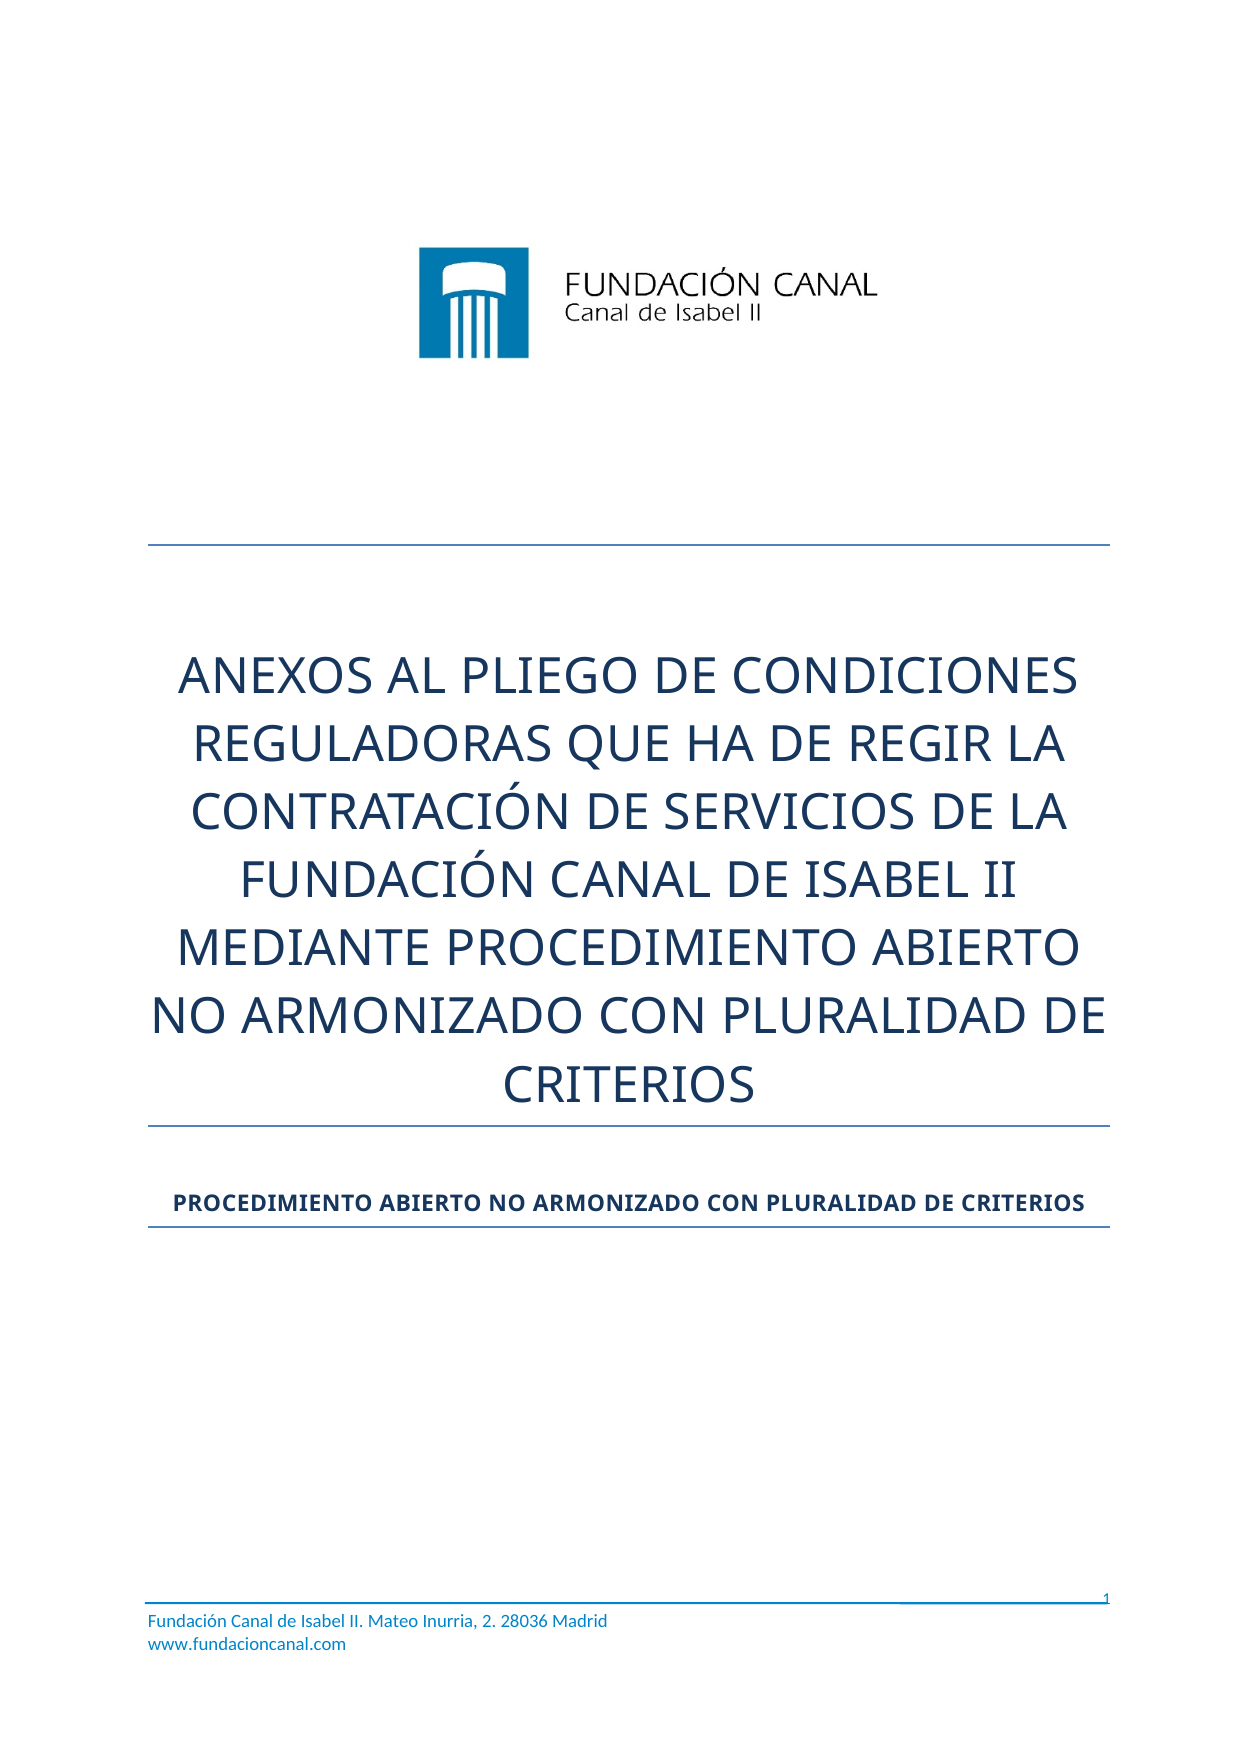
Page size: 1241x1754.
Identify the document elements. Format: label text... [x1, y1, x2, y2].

title ANEXOS AL PLIEGO DE CONDICIONES REGULADORAS QUE HA DE REGIR LA CONTRATACIÓN DE SERVICIOS DE LA FUNDACIÓN CANAL DE ISABEL II MEDIANTE PROCEDIMIENTO ABIERTO NO ARMONIZADO CON PLURALIDAD DE CRITERIOS [148, 640, 1110, 1125]
picture [397, 242, 899, 363]
title PROCEDIMIENTO ABIERTO NO ARMONIZADO CON PLURALIDAD DE CRITERIOS [148, 1187, 1110, 1226]
